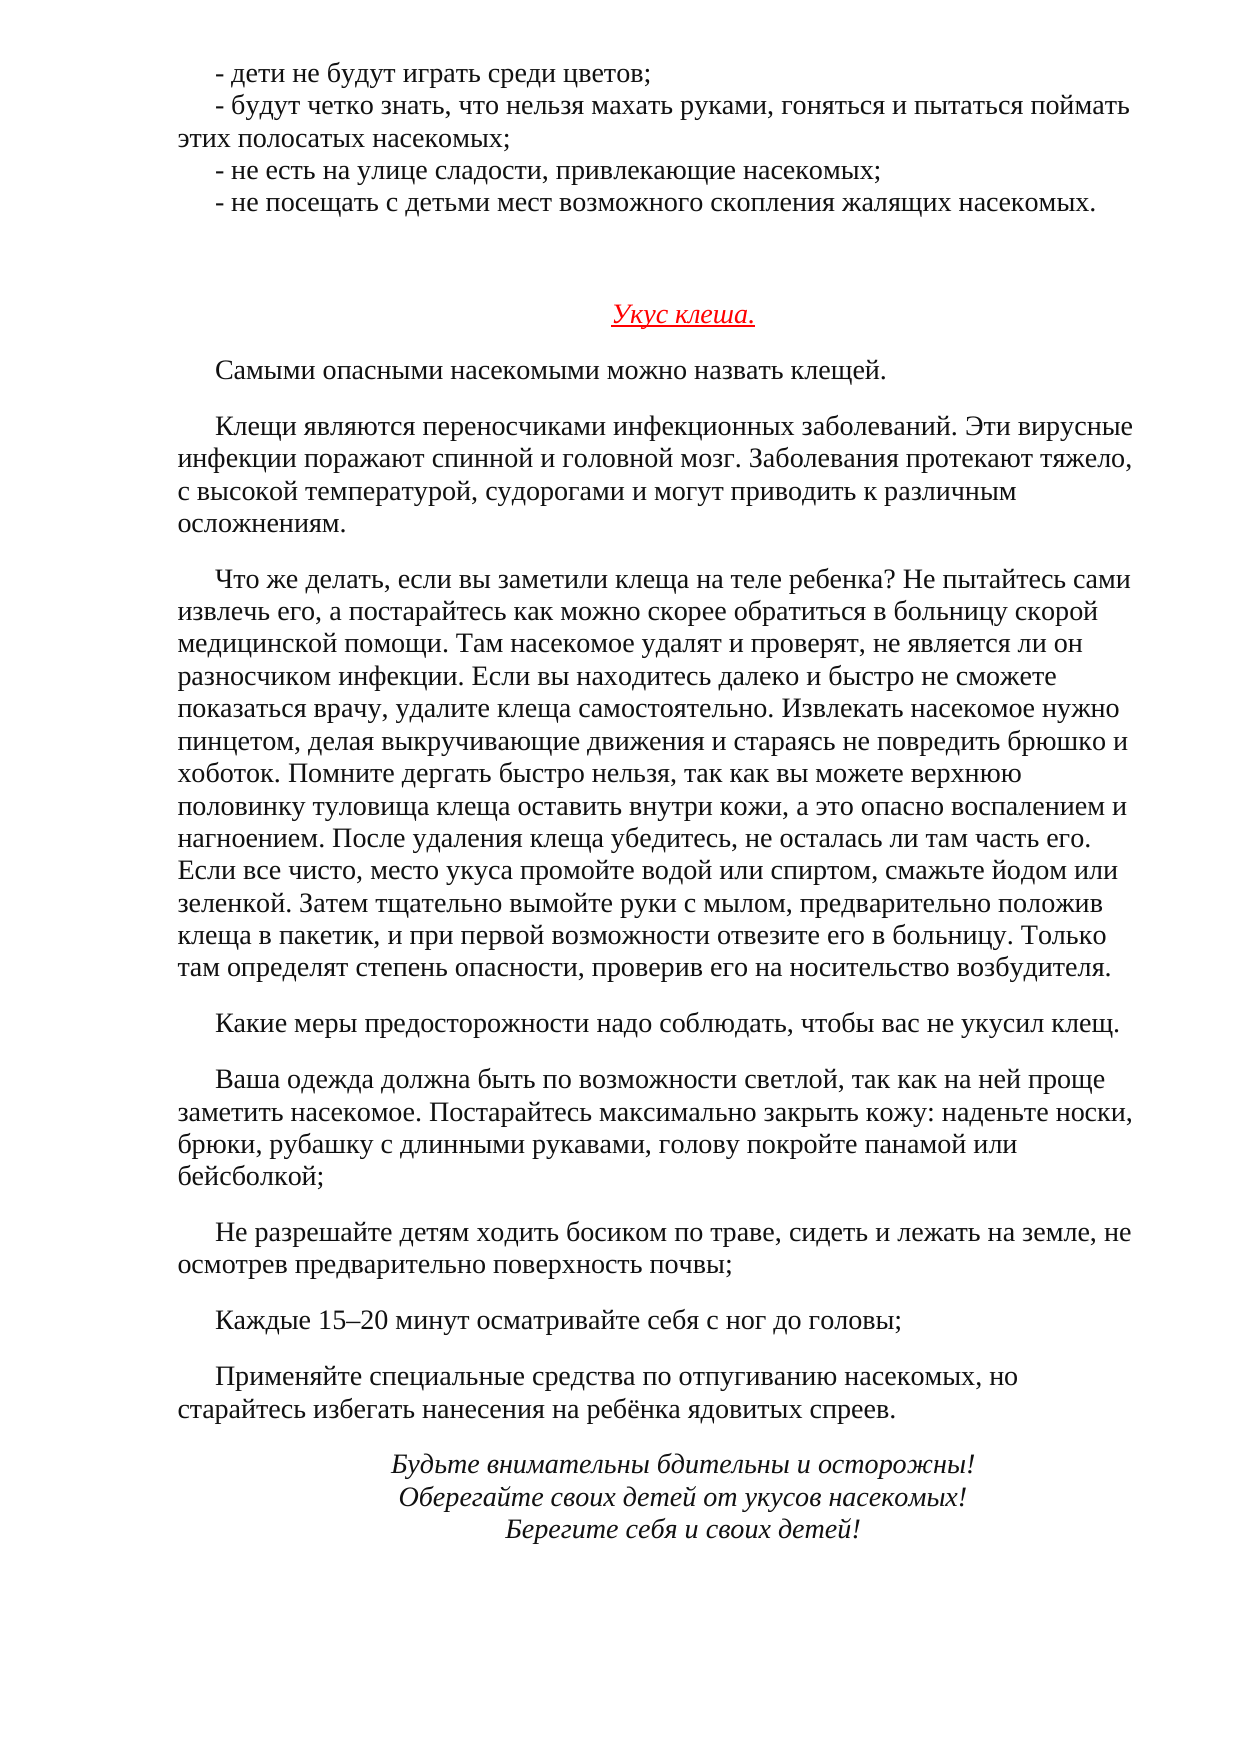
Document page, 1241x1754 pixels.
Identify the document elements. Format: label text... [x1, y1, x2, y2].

text Что же делать, если вы заметили клеща на теле ребенка? Не пытайтесь сами извлечь его, а постарайтесь как можно скорее обратиться в больницу скорой медицинской помощи. Там насекомое удалят и проверят, не является ли он разносчиком инфекции. Если вы находитесь далеко и быстро не сможете показаться врачу, удалите клеща самостоятельно. Извлекать насекомое нужно пинцетом, делая выкручивающие движения и стараясь не повредить брюшко и хоботок. Помните дергать быстро нельзя, так как вы можете верхнюю половинку туловища клеща оставить внутри кожи, а это опасно воспалением и нагноением. После удаления клеща убедитесь, не осталась ли там часть его. Если все чисто, место укуса промойте водой или спиртом, смажьте йодом или зеленкой. Затем тщательно вымойте руки с мылом, предварительно положив клеща в пакетик, и при первой возможности отвезите его в больницу. Только там определят степень опасности, проверив его на носительство возбудителя. [177, 562, 1152, 983]
text Применяйте специальные средства по отпугиванию насекомых, но старайтесь избегать нанесения на ребёнка ядовитых спреев. [177, 1359, 1152, 1424]
text - не есть на улице сладости, привлекающие насекомых; [177, 153, 1152, 185]
text Ваша одежда должна быть по возможности светлой, так как на ней проще заметить насекомое. Постарайтесь максимально закрыть кожу: наденьте носки, брюки, рубашку с длинными рукавами, голову покройте панамой или бейсболкой; [177, 1062, 1152, 1192]
text Каждые 15–20 минут осматривайте себя с ног до головы; [177, 1303, 1152, 1336]
text Будьте внимательны бдительны и осторожны! [177, 1447, 1152, 1480]
text - дети не будут играть среди цветов; [177, 56, 1152, 88]
text Какие меры предосторожности надо соблюдать, чтобы вас не укусил клещ. [177, 1006, 1152, 1039]
text Берегите себя и своих детей! [177, 1512, 1152, 1545]
text Самыми опасными насекомыми можно назвать клещей. [177, 353, 1152, 385]
text - будут четко знать, что нельзя махать руками, гоняться и пытаться поймать этих полосатых насекомых; [177, 88, 1152, 153]
text Укус клеша. [177, 297, 1152, 329]
text Клещи являются переносчиками инфекционных заболеваний. Эти вирусные инфекции поражают спинной и головной мозг. Заболевания протекают тяжело, с высокой температурой, судорогами и могут приводить к различным осложнениям. [177, 409, 1152, 538]
text Не разрешайте детям ходить босиком по траве, сидеть и лежать на земле, не осмотрев предварительно поверхность почвы; [177, 1215, 1152, 1280]
text Оберегайте своих детей от укусов насекомых! [177, 1480, 1152, 1512]
text - не посещать с детьми мест возможного скопления жалящих насекомых. [177, 185, 1152, 218]
